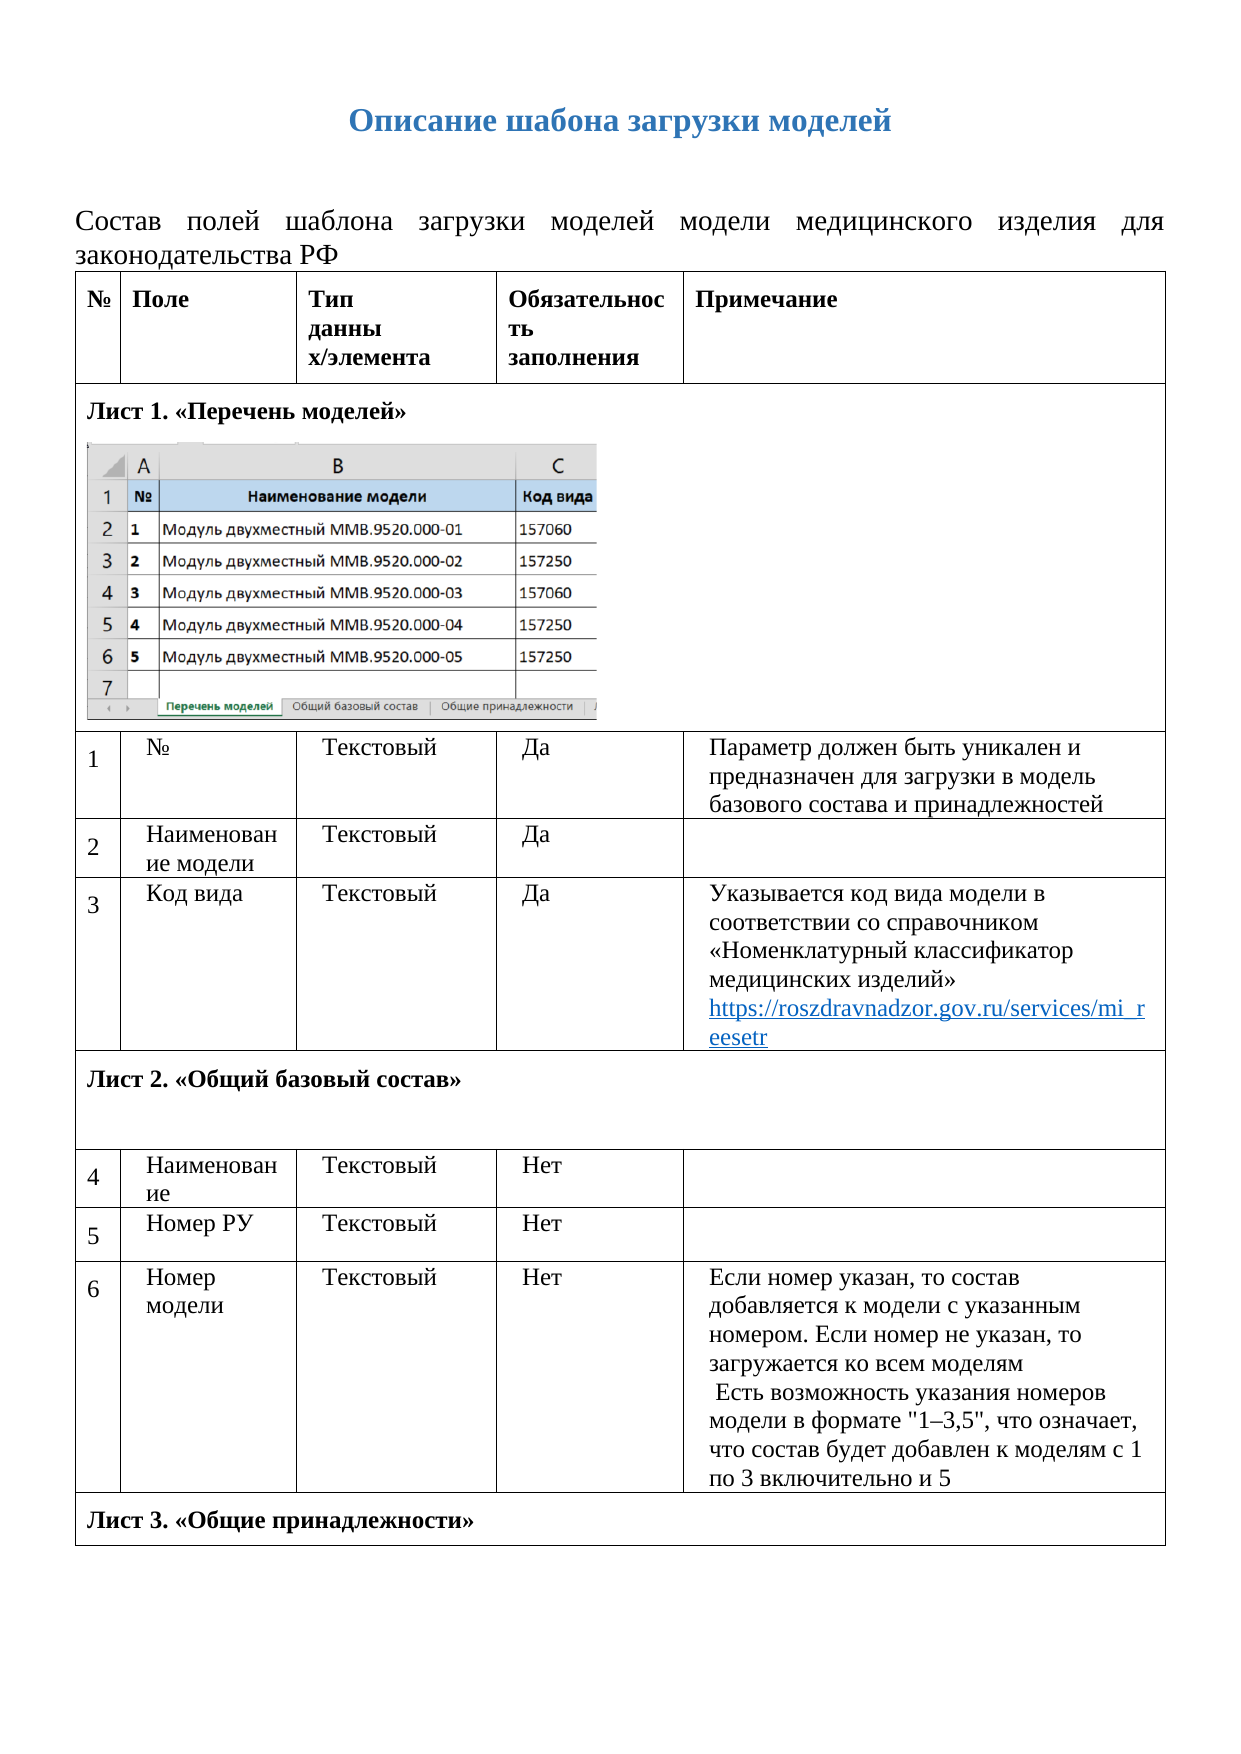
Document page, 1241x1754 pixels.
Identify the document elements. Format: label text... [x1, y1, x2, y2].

table_cell Текстовый [297, 732, 496, 818]
table_cell Лист 3. «Общие принадлежности» [76, 1493, 1165, 1545]
table_cell Нет [497, 1262, 683, 1492]
table_cell Лист 2. «Общий базовый состав» [76, 1051, 1165, 1149]
table_header Обязательность заполнения [497, 272, 683, 383]
table_cell Текстовый [297, 1150, 496, 1207]
table_cell Номер РУ [121, 1208, 296, 1261]
table_cell 4 [76, 1150, 120, 1207]
table_header № [76, 272, 120, 383]
picture [86, 442, 597, 720]
table_cell Лист 1. «Перечень моделей» [76, 384, 1165, 731]
table_cell Параметр должен быть уникален и предназначен для загрузки в модель базового состава и принадлежностей [684, 732, 1165, 818]
table_cell 6 [76, 1262, 120, 1492]
table_cell Текстовый [297, 1208, 496, 1261]
text Состав полей шаблона загрузки моделей модели медицинского изделия для законодательства РФ [75, 203, 1165, 271]
table_cell Текстовый [297, 819, 496, 877]
table_cell Нет [497, 1208, 683, 1261]
table_cell 5 [76, 1208, 120, 1261]
table_cell 2 [76, 819, 120, 877]
table_cell Наименование [121, 1150, 296, 1207]
table_cell Да [497, 878, 683, 1050]
table_cell 1 [76, 732, 120, 818]
table_header Поле [121, 272, 296, 383]
table_cell Текстовый [297, 878, 496, 1050]
table_cell 3 [76, 878, 120, 1050]
table_cell [684, 819, 1165, 877]
table_cell Текстовый [297, 1262, 496, 1492]
table_cell № [121, 732, 296, 818]
table_cell Код вида [121, 878, 296, 1050]
table_cell Да [497, 732, 683, 818]
table_cell Если номер указан, то состав добавляется к модели с указанным номером. Если номер не указан, то загружается ко всем моделям Есть возможность указания номеров модели в формате "1–3,5", что означает, что состав будет добавлен к моделям с 1 по 3 включительно и 5 [684, 1262, 1165, 1492]
table_header Тип данных/элемента [297, 272, 496, 383]
table_cell Нет [497, 1150, 683, 1207]
table_cell Номер модели [121, 1262, 296, 1492]
subtitle Описание шабона загрузки моделей [75, 100, 1165, 138]
table_cell Указывается код вида модели в соответствии со справочником «Номенклатурный классификатор медицинских изделий» https://roszdravnadzor.gov.ru/services/mi_reesetr [684, 878, 1165, 1050]
table_header Примечание [684, 272, 1165, 383]
table_cell Наименование модели [121, 819, 296, 877]
table_cell [684, 1150, 1165, 1207]
table_cell Да [497, 819, 683, 877]
table_cell [684, 1208, 1165, 1261]
